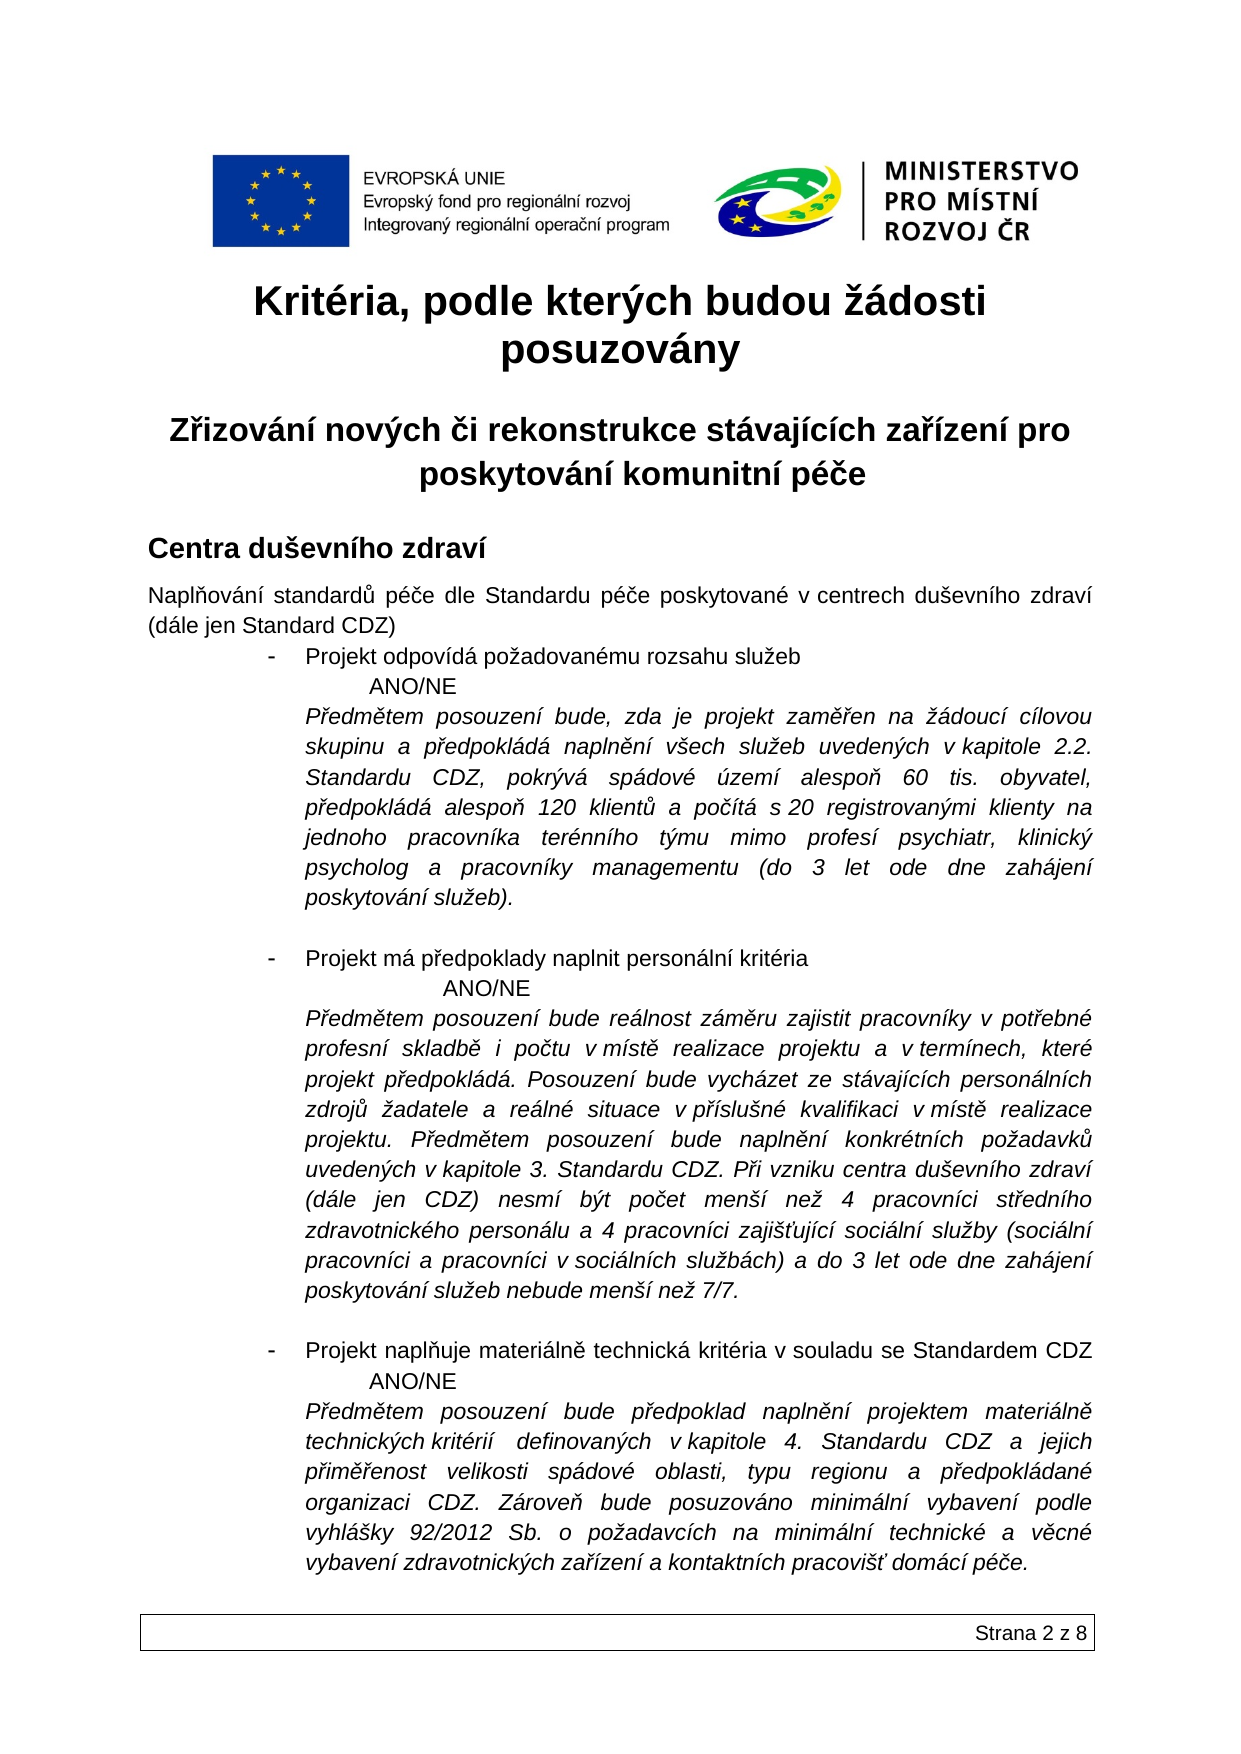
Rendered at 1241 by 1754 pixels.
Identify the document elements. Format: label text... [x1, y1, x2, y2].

text Předmětem posouzení bude reálnost záměru zajistit pracovníky v potřebné profesní skladbě i počtu v místě realizace projektu a v termínech, které projekt předpokládá. Posouzení bude vycházet ze stávajících personálních zdrojů žadatele a reálné situace v příslušné kvalifikaci v místě realizace projektu. Předmětem posouzení bude naplnění konkrétních požadavků uvedených v kapitole 3. Standardu CDZ. Při vzniku centra duševního zdraví (dále jen CDZ) nesmí být počet menší než 4 pracovníci středního zdravotnického personálu a 4 pracovníci zajišťující sociální služby (sociální pracovníci a pracovníci v sociálních službách) a do 3 let ode dne zahájení poskytování služeb nebude menší než 7/7. [305, 1005, 1093, 1303]
picture [182, 123, 1108, 277]
text Předmětem posouzení bude předpoklad naplnění projektem materiálně technických kritérií definovaných v kapitole 4. Standardu CDZ a jejich přiměřenost velikosti spádové oblasti, typu regionu a předpokládané organizaci CDZ. Zároveň bude posuzováno minimální vybavení podle vyhlášky 92/2012 Sb. o požadavcích na minimální technické a věcné vybavení zdravotnických zařízení a kontaktních pracovišť domácí péče. [305, 1398, 1093, 1575]
list Projekt má předpoklady naplnit personální kritéria ANO/NE [268, 945, 1093, 1001]
list Projekt naplňuje materiálně technická kritéria v souladu se Standardem CDZ ANO/NE [268, 1337, 1093, 1394]
text Předmětem posouzení bude, zda je projekt zaměřen na žádoucí cílovou skupinu a předpokládá naplnění všech služeb uvedených v kapitole 2.2. Standardu CDZ, pokrývá spádové území alespoň 60 tis. obyvatel, předpokládá alespoň 120 klientů a počítá s 20 registrovanými klienty na jednoho pracovníka terénního týmu mimo profesí psychiatr, klinický psycholog a pracovníky managementu (do 3 let ode dne zahájení poskytování služeb). [305, 703, 1093, 911]
list Projekt odpovídá požadovanému rozsahu služeb ANO/NE [268, 643, 1093, 699]
text Zřizování nových či rekonstrukce stávajících zařízení pro poskytování komunitní péče [148, 409, 1093, 492]
text Naplňování standardů péče dle Standardu péče poskytované v centrech duševního zdraví (dále jen Standard CDZ) [148, 582, 1093, 639]
list Centra duševního zdraví [148, 531, 1093, 565]
